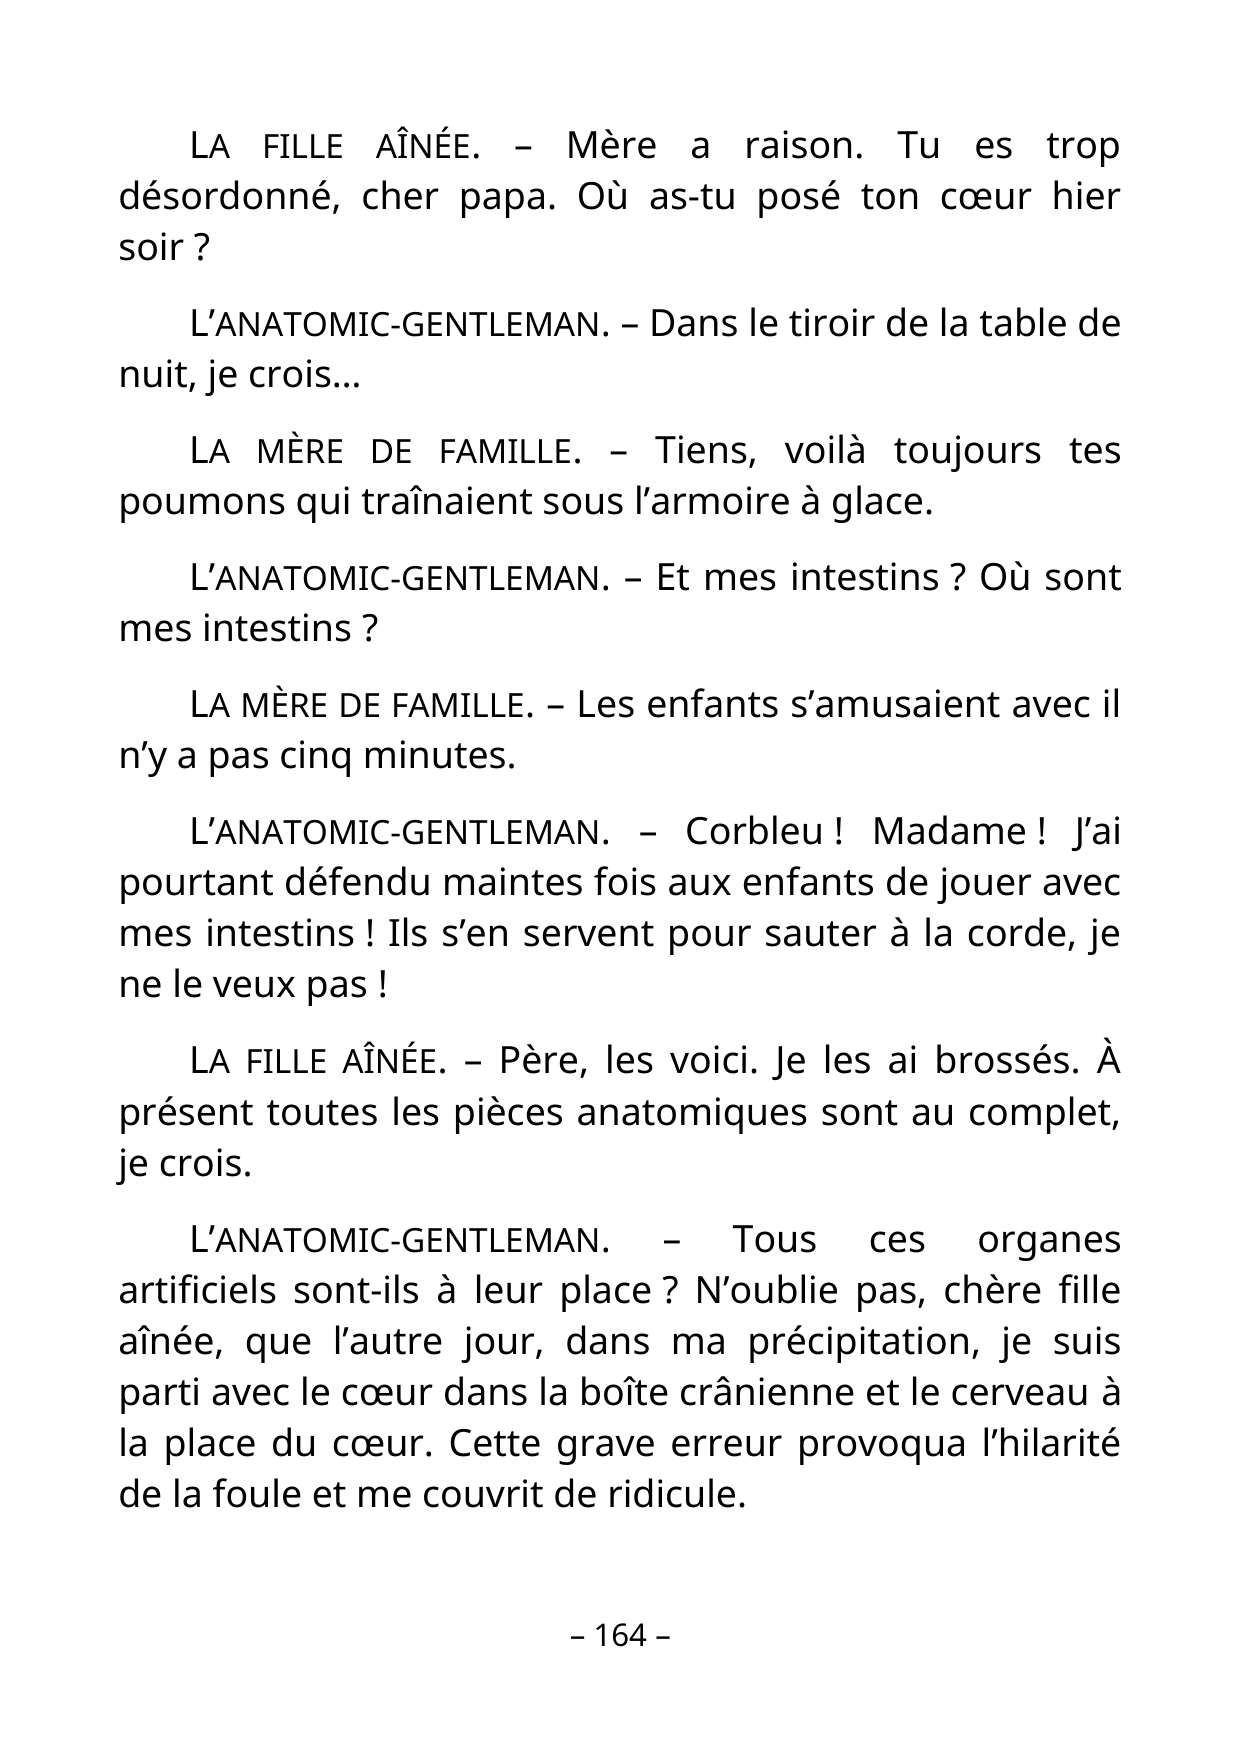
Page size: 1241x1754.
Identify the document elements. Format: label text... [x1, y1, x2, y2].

text LA MÈRE DE FAMILLE. – Tiens, voilà toujours tes poumons qui traînaient sous l’armoire à glace. [118, 423, 1122, 525]
text LA FILLE AÎNÉE. – Mère a raison. Tu es trop désordonné, cher papa. Où as-tu posé ton cœur hier soir ? [118, 118, 1122, 271]
text L’ANATOMIC-GENTLEMAN. – Et mes intestins ? Où sont mes intestins ? [118, 550, 1122, 652]
text L’ANATOMIC-GENTLEMAN. – Dans le tiroir de la table de nuit, je crois… [118, 296, 1122, 398]
text L’ANATOMIC-GENTLEMAN. – Corbleu ! Madame ! J’ai pourtant défendu maintes fois aux enfants de jouer avec mes intestins ! Ils s’en servent pour sauter à la corde, je ne le veux pas ! [118, 804, 1122, 1009]
text LA FILLE AÎNÉE. – Père, les voici. Je les ai brossés. À présent toutes les pièces anatomiques sont au complet, je crois. [118, 1034, 1122, 1187]
text L’ANATOMIC-GENTLEMAN. – Tous ces organes artificiels sont-ils à leur place ? N’oublie pas, chère fille aînée, que l’autre jour, dans ma précipitation, je suis parti avec le cœur dans la boîte crânienne et le cerveau à la place du cœur. Cette grave erreur provoqua l’hilarité de la foule et me couvrit de ridicule. [118, 1212, 1122, 1518]
text LA MÈRE DE FAMILLE. – Les enfants s’amusaient avec il n’y a pas cinq minutes. [118, 677, 1122, 779]
